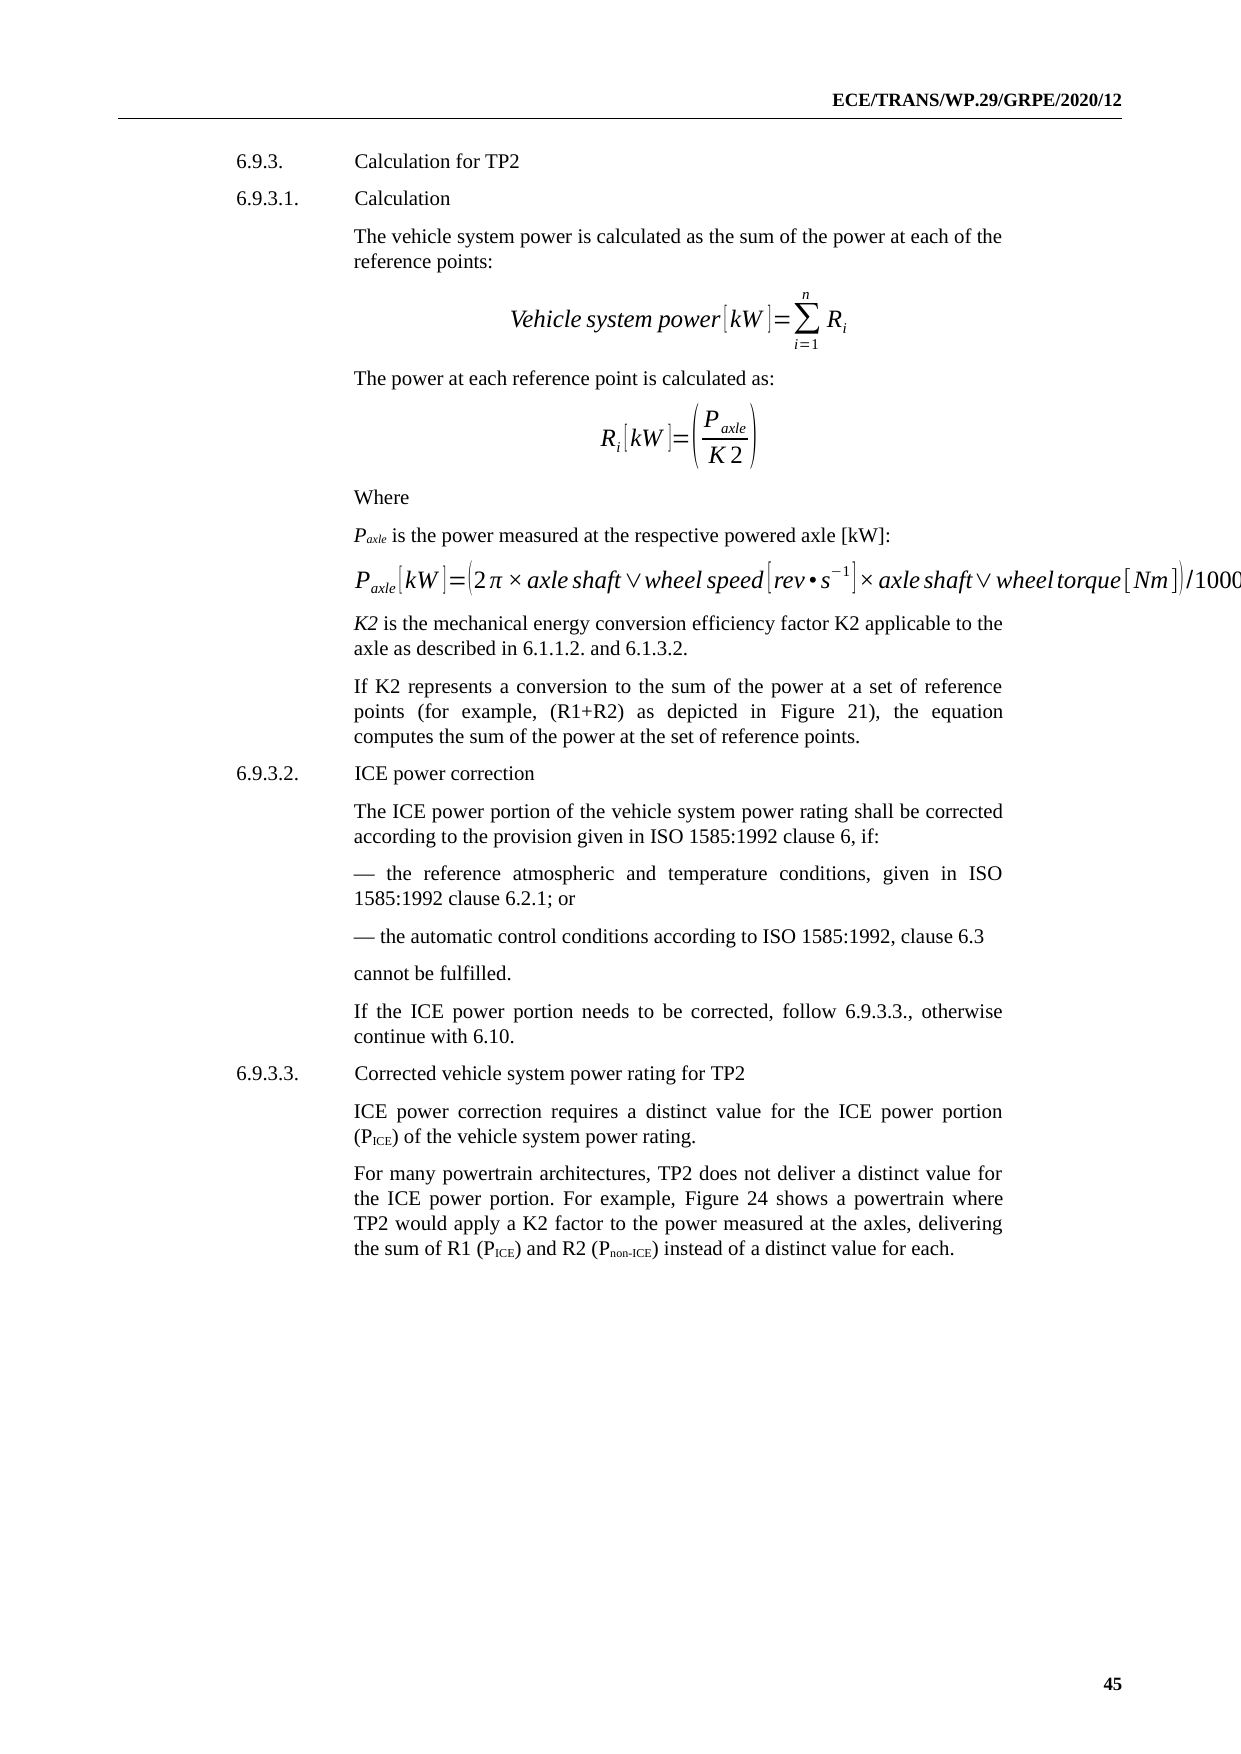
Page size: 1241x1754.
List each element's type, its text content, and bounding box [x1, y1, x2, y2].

text The power at each reference point is calculated as: [354, 365, 1003, 390]
text 6.9.3.3. Corrected vehicle system power rating for TP2 [236, 1060, 1004, 1085]
text 6.9.3.2. ICE power correction [236, 760, 1004, 785]
text If the ICE power portion needs to be corrected, follow ‎6.9.3.3., otherwise continue with ‎6.10. [354, 998, 1003, 1048]
text The ICE power portion of the vehicle system power rating shall be corrected according to the provision given in ISO 1585:1992 clause 6, if: [354, 798, 1003, 848]
text The vehicle system power is calculated as the sum of the power at each of the reference points: [354, 223, 1003, 273]
text — the automatic control conditions according to ISO 1585:1992, clause 6.3 [354, 923, 1003, 948]
text 6.9.3. Calculation for TP2 [236, 148, 1004, 173]
text — the reference atmospheric and temperature conditions, given in ISO 1585:1992 clause 6.2.1; or [354, 860, 1003, 910]
text K2 is the mechanical energy conversion efficiency factor K2 applicable to the axle as described in ‎6.1.1.2. and ‎6.1.3.2. [354, 610, 1003, 660]
text Paxle is the power measured at the respective powered axle [kW]: [354, 522, 1003, 547]
text ICE power correction requires a distinct value for the ICE power portion (PICE) of the vehicle system power rating. [354, 1098, 1003, 1148]
text Where [354, 484, 1003, 509]
text cannot be fulfilled. [354, 960, 1003, 985]
text If K2 represents a conversion to the sum of the power at a set of reference points (for example, (R1+R2) as depicted in Figure 21), the equation computes the sum of the power at the set of reference points. [354, 673, 1003, 748]
text 6.9.3.1. Calculation [236, 185, 1004, 210]
text For many powertrain architectures, TP2 does not deliver a distinct value for the ICE power portion. For example, Figure 24 shows a powertrain where TP2 would apply a K2 factor to the power measured at the axles, delivering the sum of R1 (PICE) and R2 (Pnon-ICE) instead of a distinct value for each. [354, 1160, 1003, 1260]
